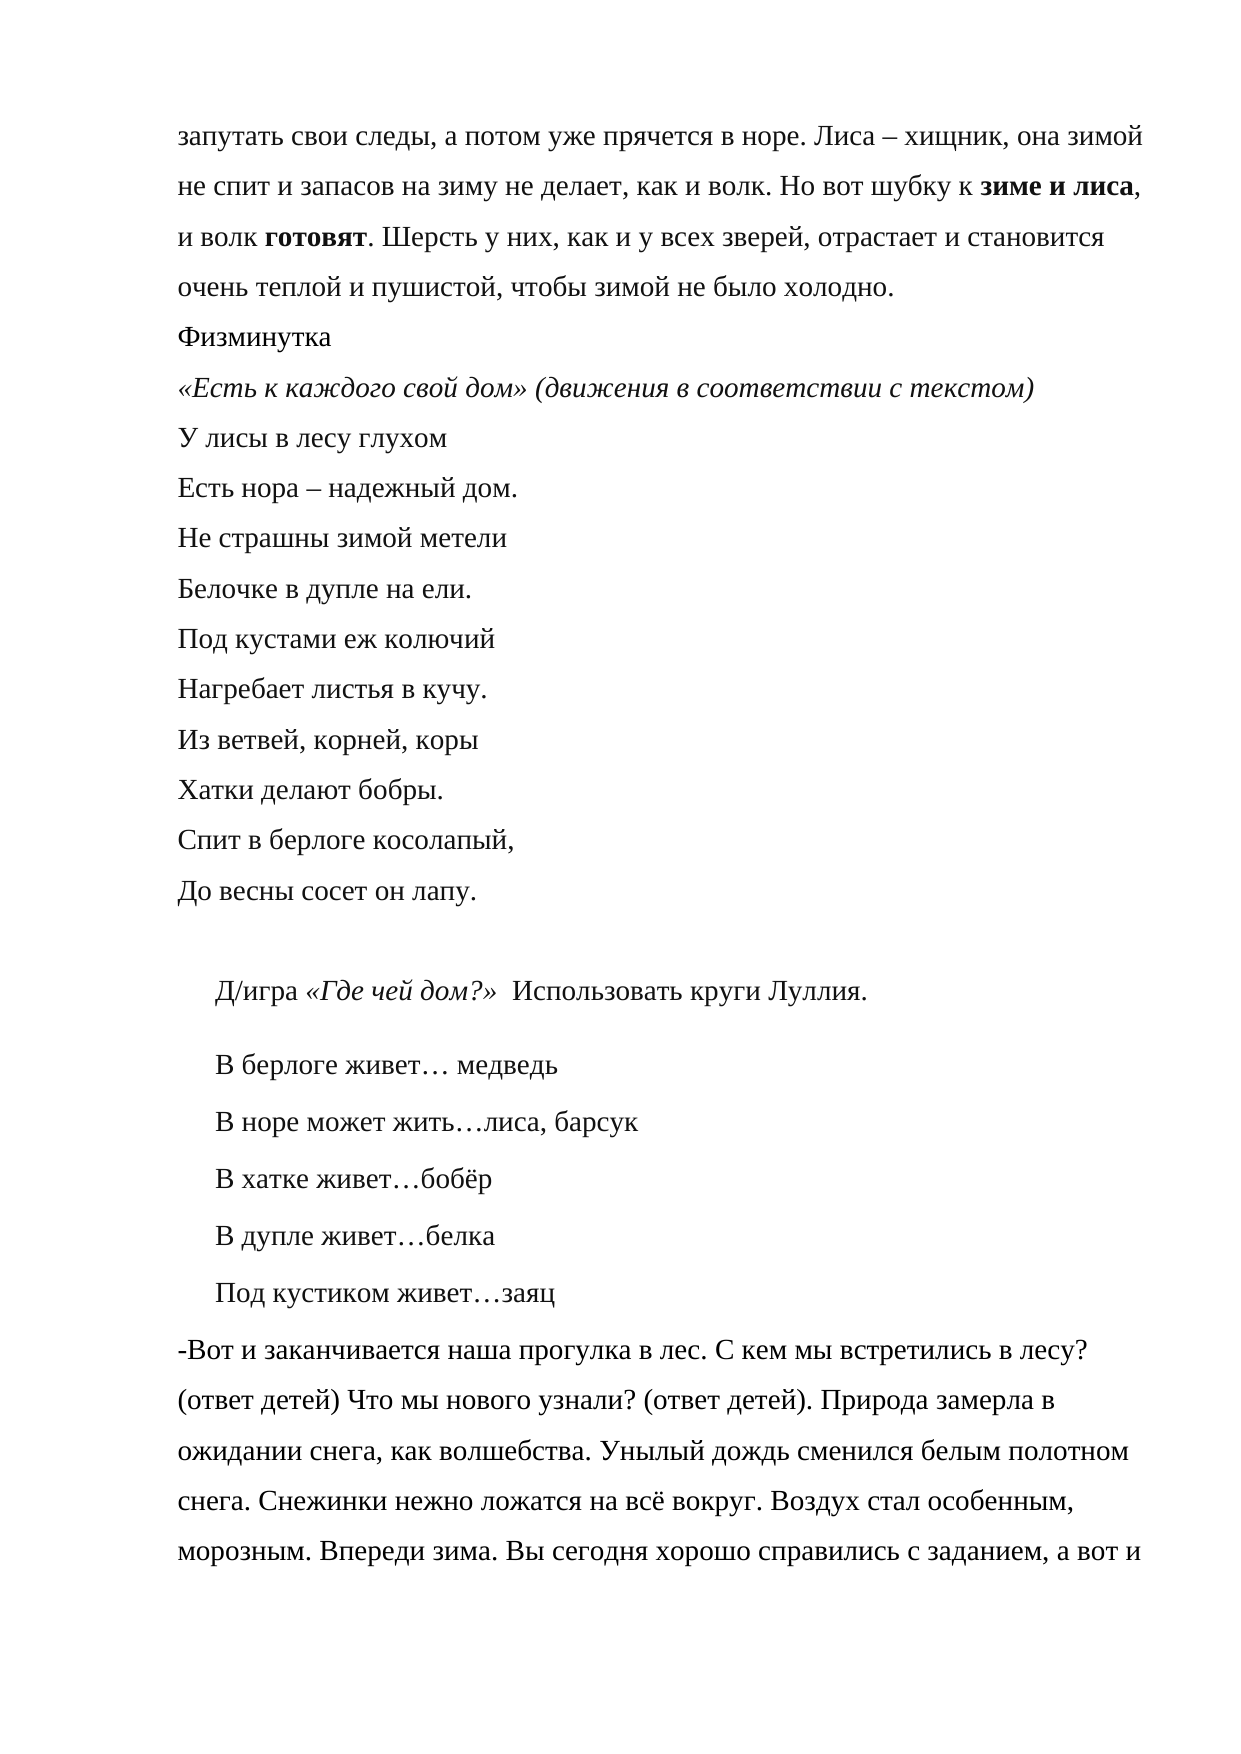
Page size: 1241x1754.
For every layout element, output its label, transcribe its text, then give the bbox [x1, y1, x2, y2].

text У лисы в лесу глухом [177, 420, 1152, 453]
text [177, 118, 1152, 303]
text Под кустиком живет…заяц [177, 1275, 1152, 1309]
text «Есть к каждого свой дом» (движения в соответствии с текстом) [177, 370, 1152, 403]
text Д/игра «Где чей дом?» Использовать круги Луллия. [177, 973, 1152, 1007]
text Спит в берлоге косолапый, [177, 822, 1152, 856]
text Нагребает листья в кучу. [177, 672, 1152, 705]
text Физминутка [177, 319, 1152, 353]
text Не страшны зимой метели [177, 521, 1152, 554]
text В хатке живет…бобёр [177, 1161, 1152, 1195]
text В норе может жить…лиса, барсук [177, 1104, 1152, 1138]
text Белочке в дупле на ели. [177, 571, 1152, 604]
text До весны сосет он лапу. [177, 873, 1152, 906]
text В дупле живет…белка [177, 1218, 1152, 1252]
text Есть нора – надежный дом. [177, 470, 1152, 504]
text Под кустами еж колючий [177, 621, 1152, 655]
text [177, 1332, 1152, 1567]
text В берлоге живет… медведь [177, 1047, 1152, 1081]
text Хатки делают бобры. [177, 772, 1152, 806]
text Из ветвей, корней, коры [177, 722, 1152, 755]
